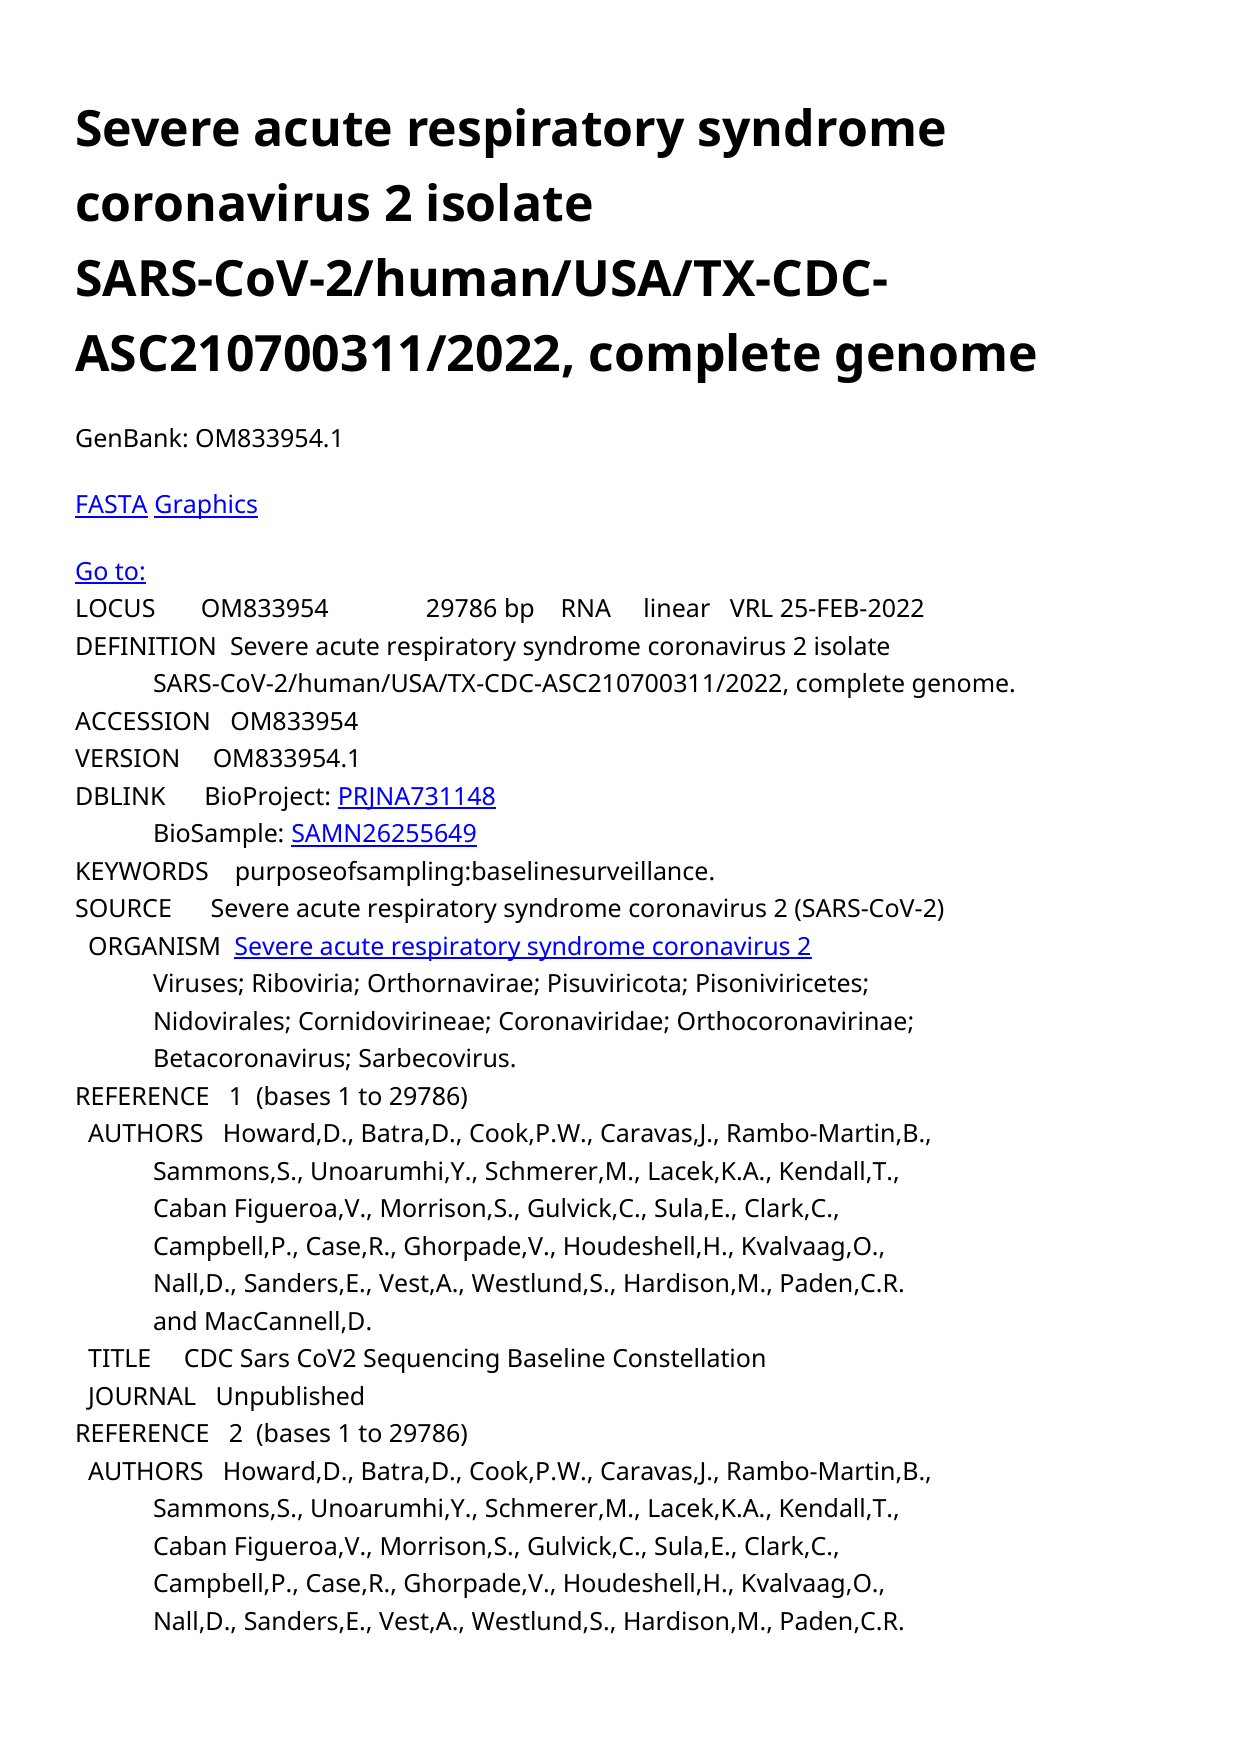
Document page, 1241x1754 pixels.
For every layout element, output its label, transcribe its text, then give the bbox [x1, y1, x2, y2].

text Caban Figueroa,V., Morrison,S., Gulvick,C., Sula,E., Clark,C., [75, 1527, 1165, 1564]
text SOURCE Severe acute respiratory syndrome coronavirus 2 (SARS-CoV-2) [75, 889, 1165, 927]
text SARS-CoV-2/human/USA/TX-CDC-ASC210700311/2022, complete genome. [75, 664, 1165, 702]
text AUTHORS Howard,D., Batra,D., Cook,P.W., Caravas,J., Rambo-Martin,B., [75, 1114, 1165, 1152]
text AUTHORS Howard,D., Batra,D., Cook,P.W., Caravas,J., Rambo-Martin,B., [75, 1452, 1165, 1489]
text DBLINK BioProject: PRJNA731148 [75, 777, 1165, 814]
text GenBank: OM833954.1 [75, 419, 1165, 456]
text Severe acute respiratory syndrome coronavirus 2 isolate SARS-CoV-2/human/USA/TX-CDC-ASC210700311/2022, complete genome [75, 89, 1165, 389]
text Sammons,S., Unoarumhi,Y., Schmerer,M., Lacek,K.A., Kendall,T., [75, 1152, 1165, 1189]
text Betacoronavirus; Sarbecovirus. [75, 1039, 1165, 1077]
text Nidovirales; Cornidovirineae; Coronaviridae; Orthocoronavirinae; [75, 1002, 1165, 1039]
text KEYWORDS purposeofsampling:baselinesurveillance. [75, 852, 1165, 889]
text JOURNAL Unpublished [75, 1377, 1165, 1414]
text FASTA Graphics [75, 485, 1165, 523]
text ACCESSION OM833954 [75, 702, 1165, 739]
text Viruses; Riboviria; Orthornavirae; Pisuviricota; Pisoniviricetes; [75, 964, 1165, 1002]
text BioSample: SAMN26255649 [75, 814, 1165, 852]
text and MacCannell,D. [75, 1302, 1165, 1339]
text VERSION OM833954.1 [75, 739, 1165, 777]
text ORGANISM Severe acute respiratory syndrome coronavirus 2 [75, 927, 1165, 964]
text REFERENCE 2 (bases 1 to 29786) [75, 1414, 1165, 1452]
text LOCUS OM833954 29786 bp RNA linear VRL 25-FEB-2022 [75, 589, 1165, 627]
text Campbell,P., Case,R., Ghorpade,V., Houdeshell,H., Kvalvaag,O., [75, 1564, 1165, 1602]
text REFERENCE 1 (bases 1 to 29786) [75, 1077, 1165, 1114]
text DEFINITION Severe acute respiratory syndrome coronavirus 2 isolate [75, 627, 1165, 664]
text TITLE CDC Sars CoV2 Sequencing Baseline Constellation [75, 1339, 1165, 1377]
text Nall,D., Sanders,E., Vest,A., Westlund,S., Hardison,M., Paden,C.R. [75, 1264, 1165, 1302]
text Nall,D., Sanders,E., Vest,A., Westlund,S., Hardison,M., Paden,C.R. [75, 1602, 1165, 1639]
text Sammons,S., Unoarumhi,Y., Schmerer,M., Lacek,K.A., Kendall,T., [75, 1489, 1165, 1527]
text Campbell,P., Case,R., Ghorpade,V., Houdeshell,H., Kvalvaag,O., [75, 1227, 1165, 1264]
text Caban Figueroa,V., Morrison,S., Gulvick,C., Sula,E., Clark,C., [75, 1189, 1165, 1227]
text Go to: [75, 552, 1165, 589]
